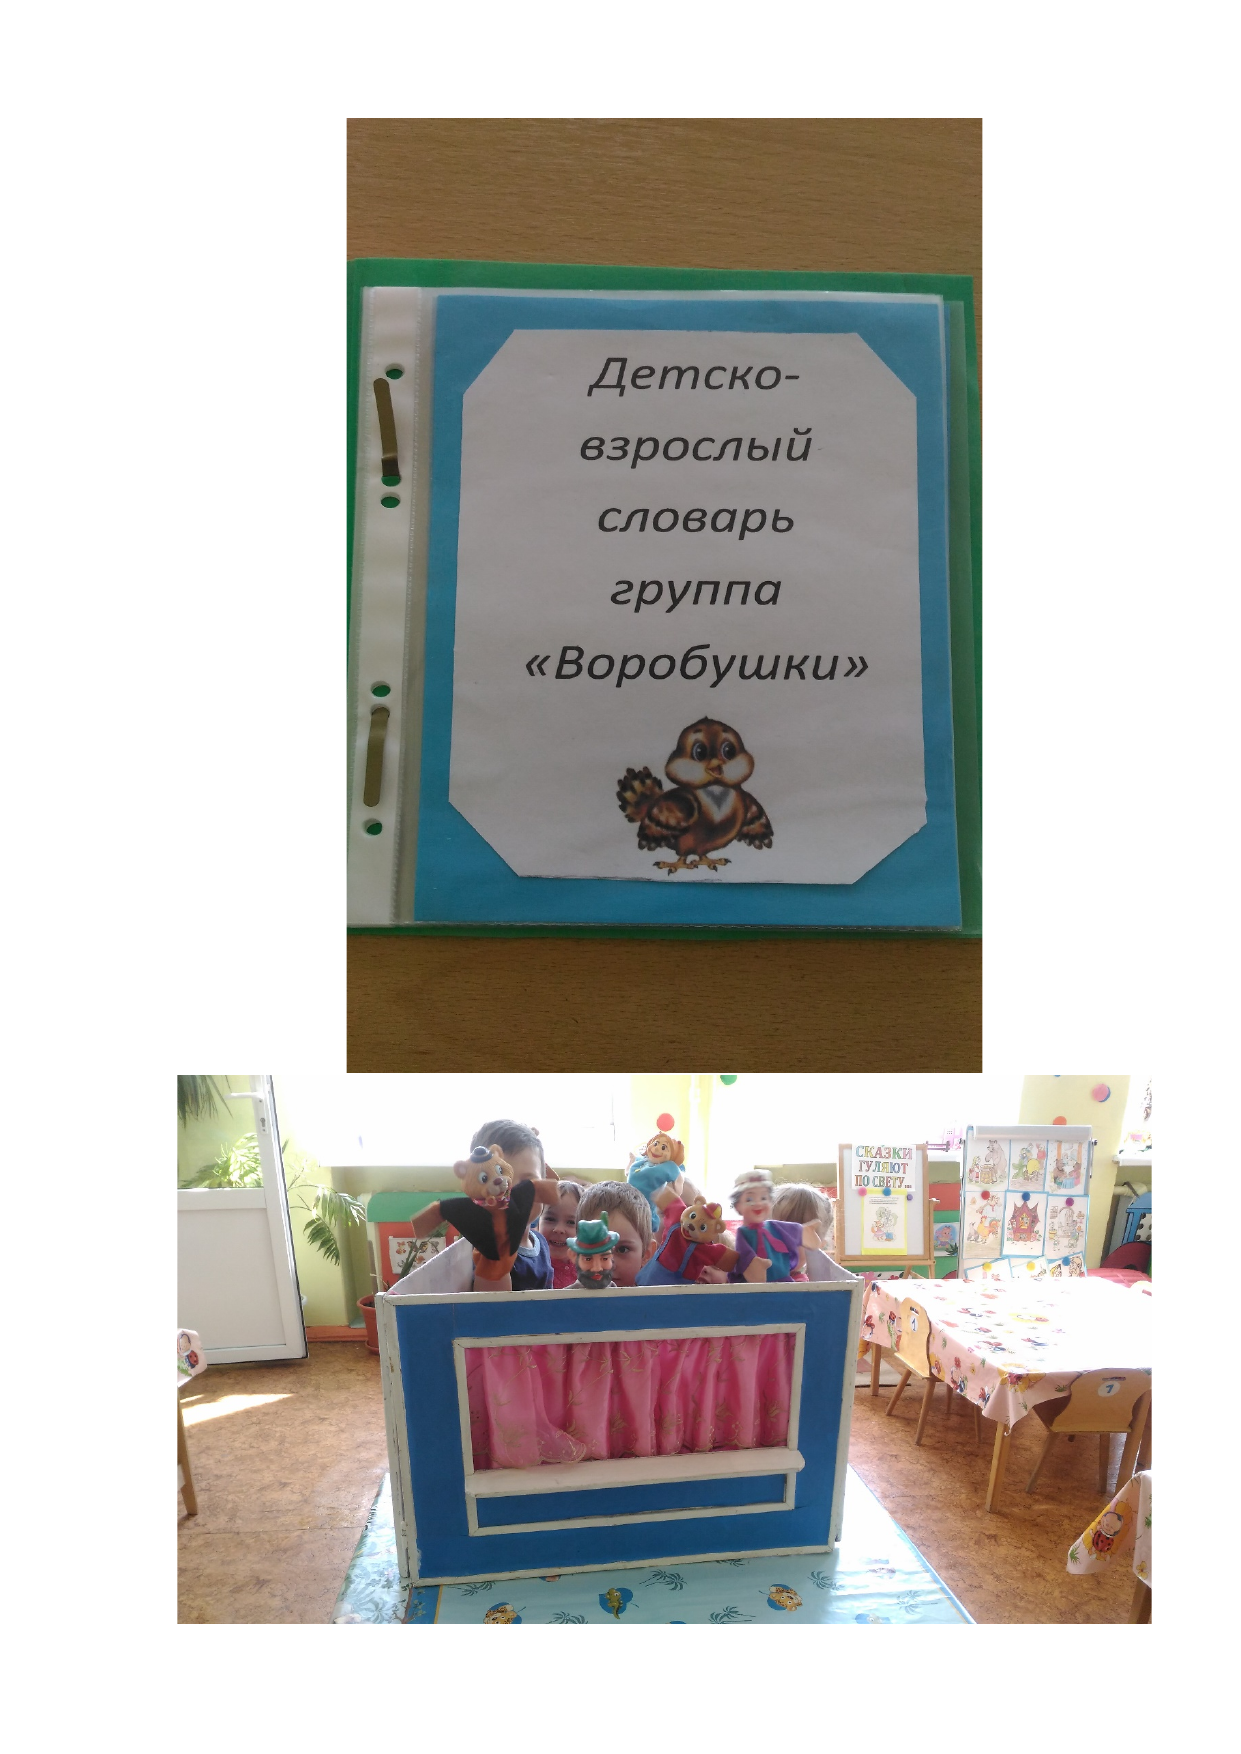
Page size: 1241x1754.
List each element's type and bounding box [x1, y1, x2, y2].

picture [177, 1075, 1152, 1624]
picture [346, 118, 983, 1073]
